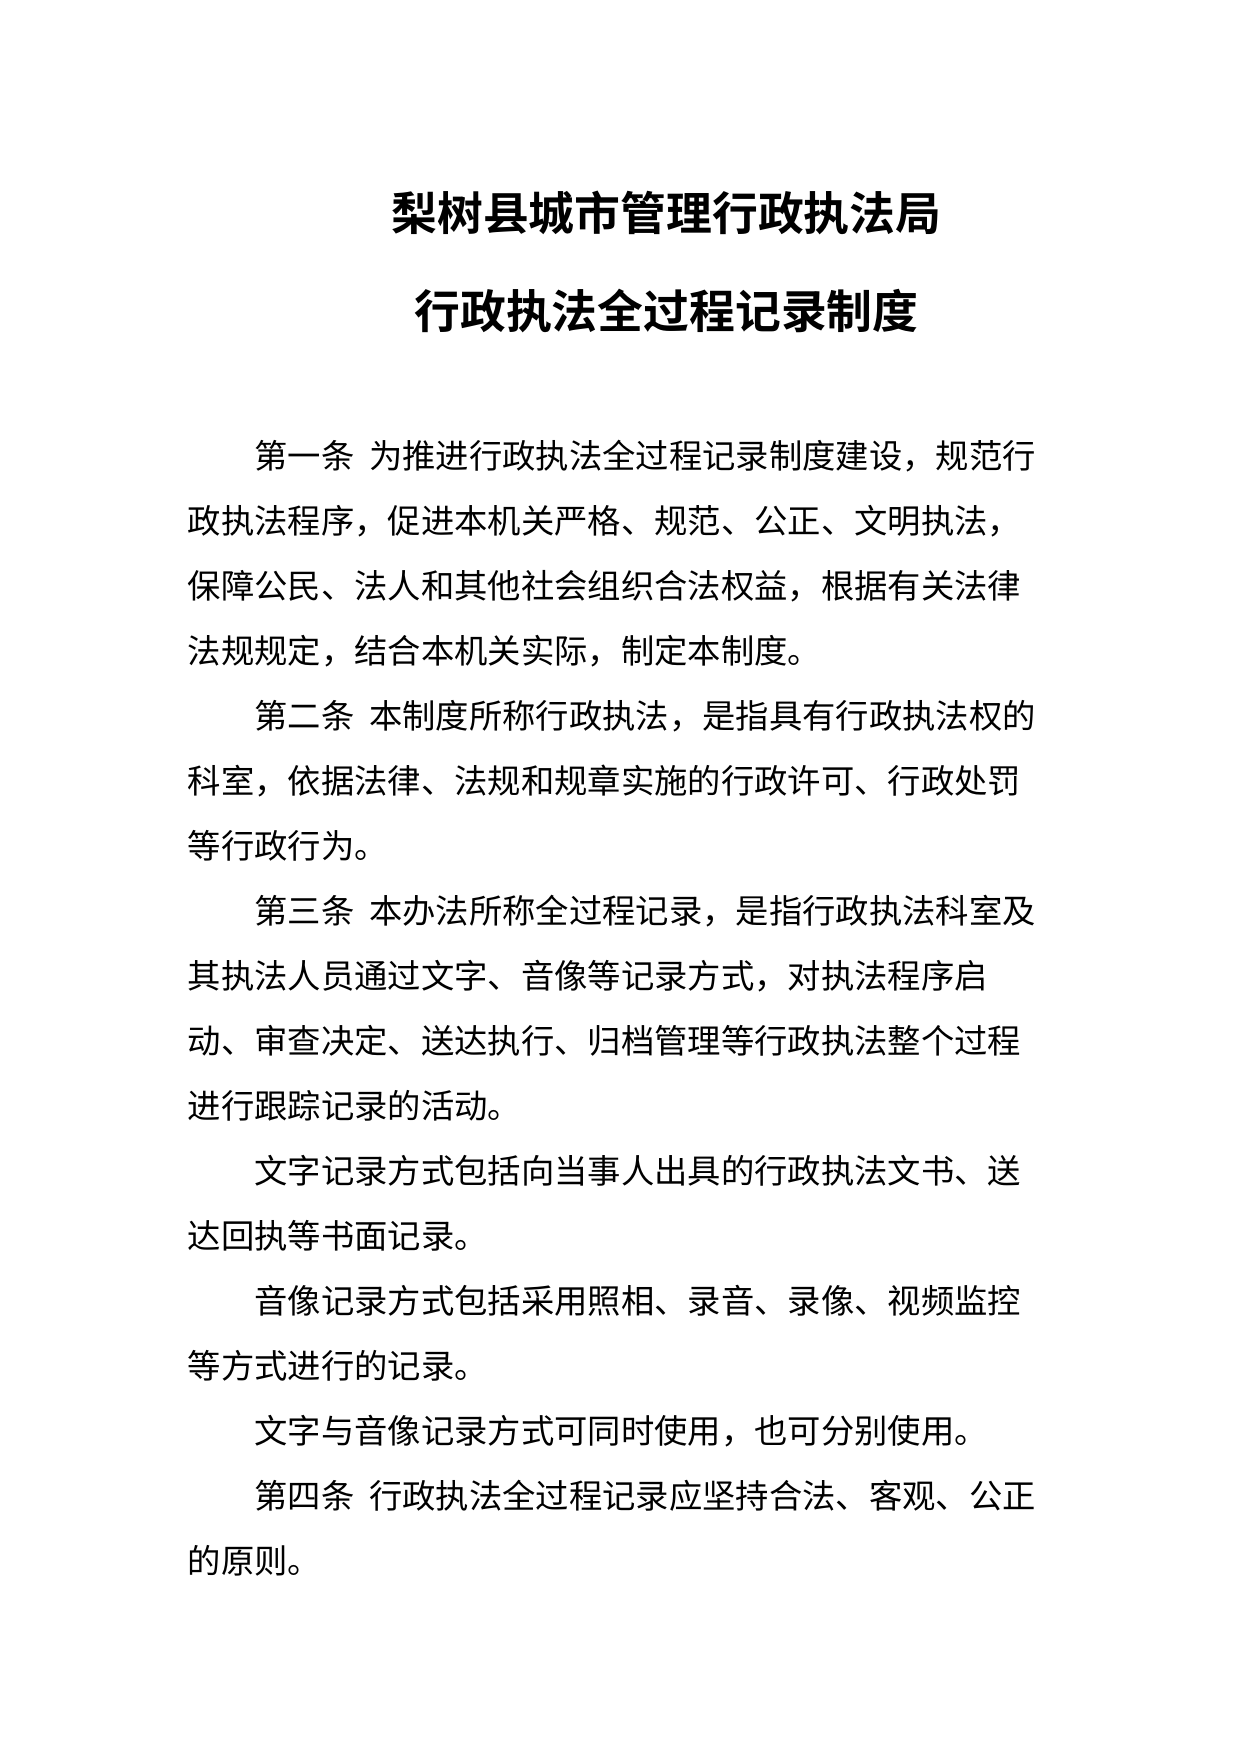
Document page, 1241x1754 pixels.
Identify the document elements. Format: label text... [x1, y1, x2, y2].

text 第三条 本办法所称全过程记录，是指行政执法科室及其执法人员通过文字、音像等记录方式，对执法程序启动、审查决定、送达执行、归档管理等行政执法整个过程进行跟踪记录的活动。 [187, 877, 1053, 1137]
text 音像记录方式包括采用照相、录音、录像、视频监控等方式进行的记录。 [187, 1267, 1053, 1397]
text 梨树县城市管理行政执法局 [187, 162, 1053, 259]
text 文字记录方式包括向当事人出具的行政执法文书、送达回执等书面记录。 [187, 1137, 1053, 1267]
text 第四条 行政执法全过程记录应坚持合法、客观、公正的原则。 [187, 1462, 1053, 1592]
text 第二条 本制度所称行政执法，是指具有行政执法权的科室，依据法律、法规和规章实施的行政许可、行政处罚等行政行为。 [187, 682, 1053, 877]
text 第一条 为推进行政执法全过程记录制度建设，规范行政执法程序，促进本机关严格、规范、公正、文明执法，保障公民、法人和其他社会组织合法权益，根据有关法律法规规定，结合本机关实际，制定本制度。 [187, 422, 1053, 682]
text 行政执法全过程记录制度 [187, 259, 1053, 357]
text 文字与音像记录方式可同时使用，也可分别使用。 [187, 1397, 1053, 1462]
